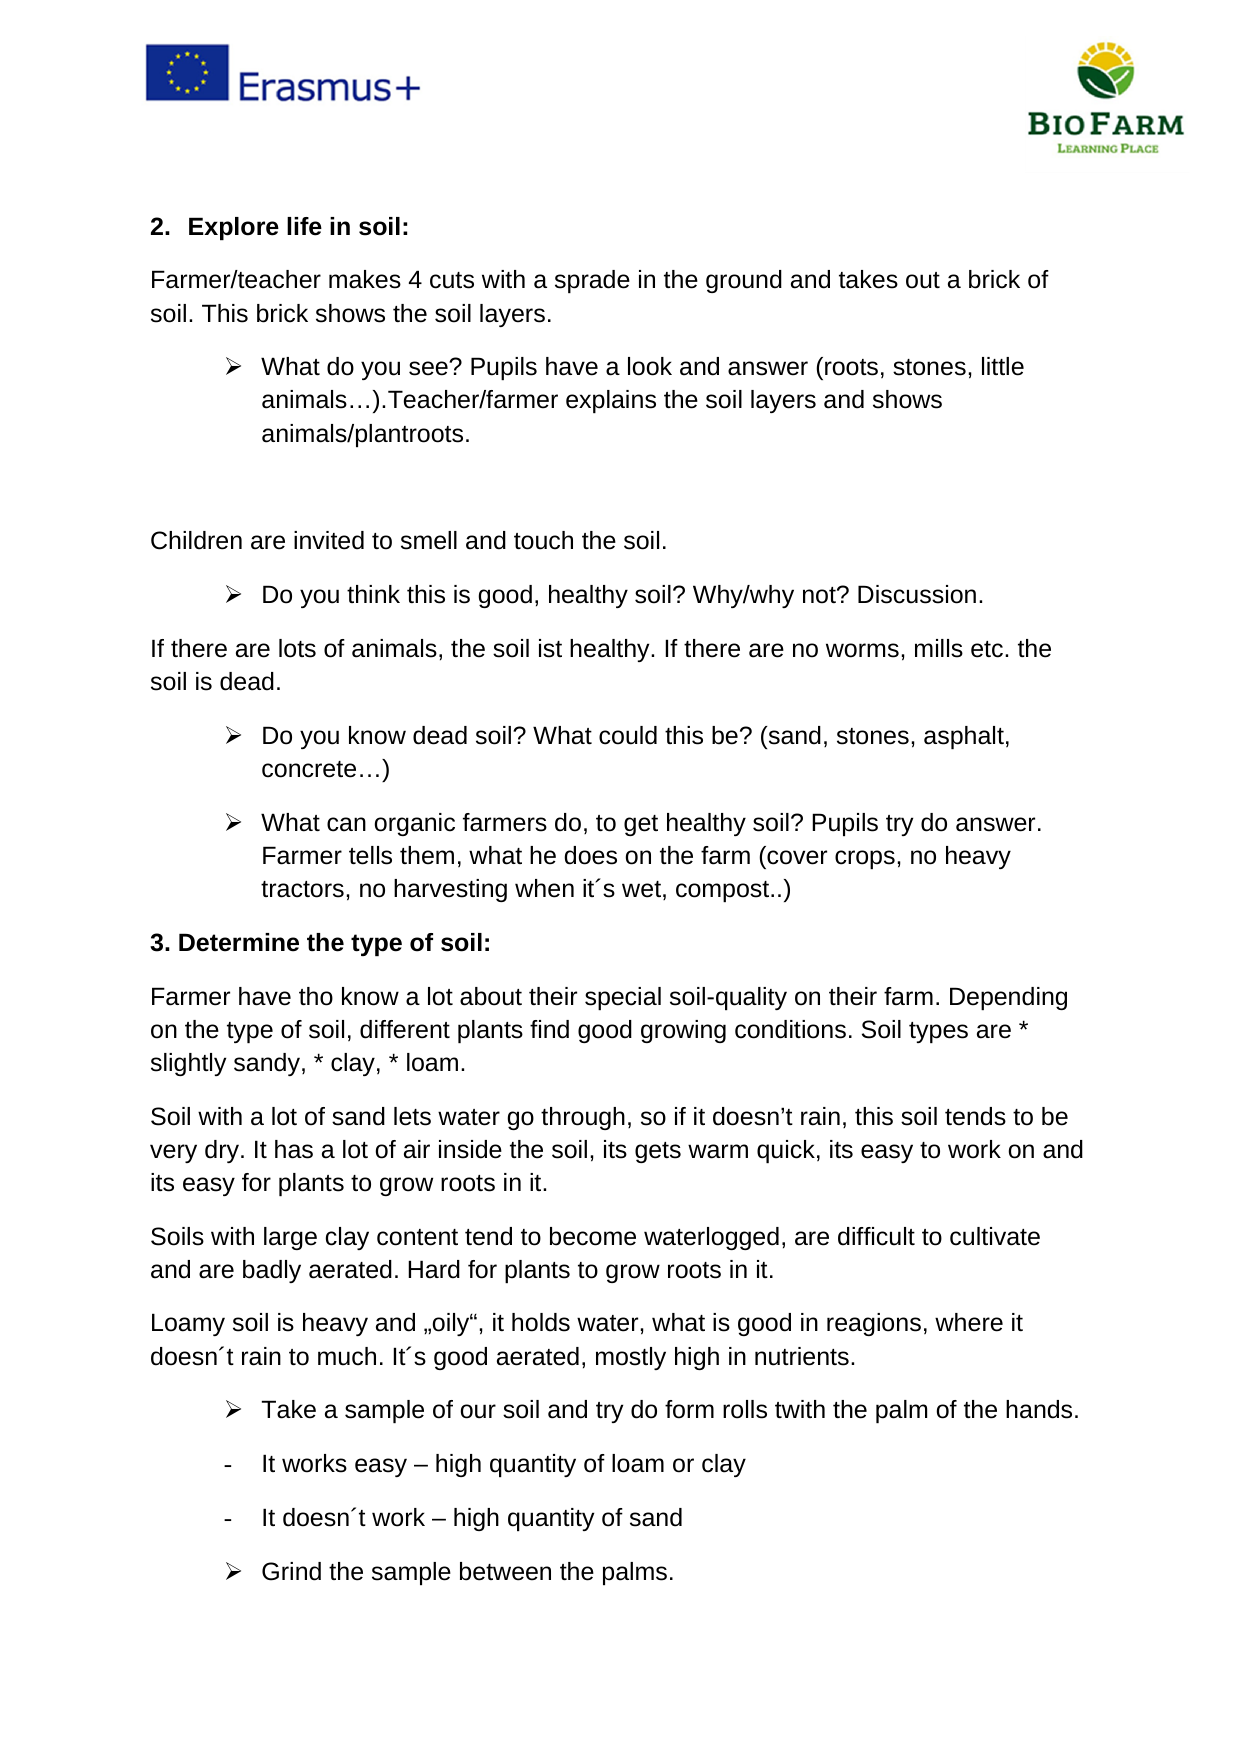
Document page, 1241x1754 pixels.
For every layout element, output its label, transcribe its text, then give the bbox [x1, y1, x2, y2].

list Do you know dead soil? What could this be? (sand, stones, asphalt, concrete…) [224, 721, 1090, 783]
text Farmer/teacher makes 4 cuts with a sprade in the ground and takes out a brick of soil. This brick shows the soil layers. [150, 266, 1090, 327]
list Do you think this is good, healthy soil? Why/why not? Discussion. [224, 580, 1090, 609]
text Children are invited to smell and touch the soil. [150, 526, 1090, 555]
text Soil with a lot of sand lets water go through, so if it doesn’t rain, this soil tends to be very dry. It has a lot of air inside the soil, its gets warm quick, its easy to work on and its easy for plants to grow roots in it. [150, 1102, 1090, 1196]
list Explore life in soil: [150, 212, 1090, 240]
list Grind the sample between the palms. [224, 1557, 1090, 1586]
list It works easy – high quantity of loam or clay [224, 1449, 1090, 1478]
list What can organic farmers do, to get healthy soil? Pupils try do answer. Farmer tells them, what he does on the farm (cover crops, no heavy tractors, no harvesting when it´s wet, compost..) [224, 808, 1090, 903]
text Loamy soil is heavy and „oily“, it holds water, what is good in reagions, where it doesn´t rain to much. It´s good aerated, mostly high in nutrients. [150, 1308, 1090, 1370]
text If there are lots of animals, the soil ist healthy. If there are no worms, mills etc. the soil is dead. [150, 634, 1090, 696]
picture [1023, 36, 1190, 172]
list What do you see? Pupils have a look and answer (roots, stones, little animals…).Teacher/farmer explains the soil layers and shows animals/plantroots. [224, 352, 1090, 447]
text Farmer have tho know a lot about their special soil-quality on their farm. Depending on the type of soil, different plants find good growing conditions. Soil types are * slightly sandy, * clay, * loam. [150, 982, 1090, 1077]
list Take a sample of our soil and try do form rolls twith the palm of the hands. [224, 1395, 1090, 1424]
text Soils with large clay content tend to become waterlogged, are difficult to cultivate and are badly aerated. Hard for plants to grow roots in it. [150, 1222, 1090, 1283]
picture [140, 36, 425, 109]
list It doesn´t work – high quantity of sand [224, 1503, 1090, 1532]
text 3. Determine the type of soil: [150, 928, 1090, 957]
